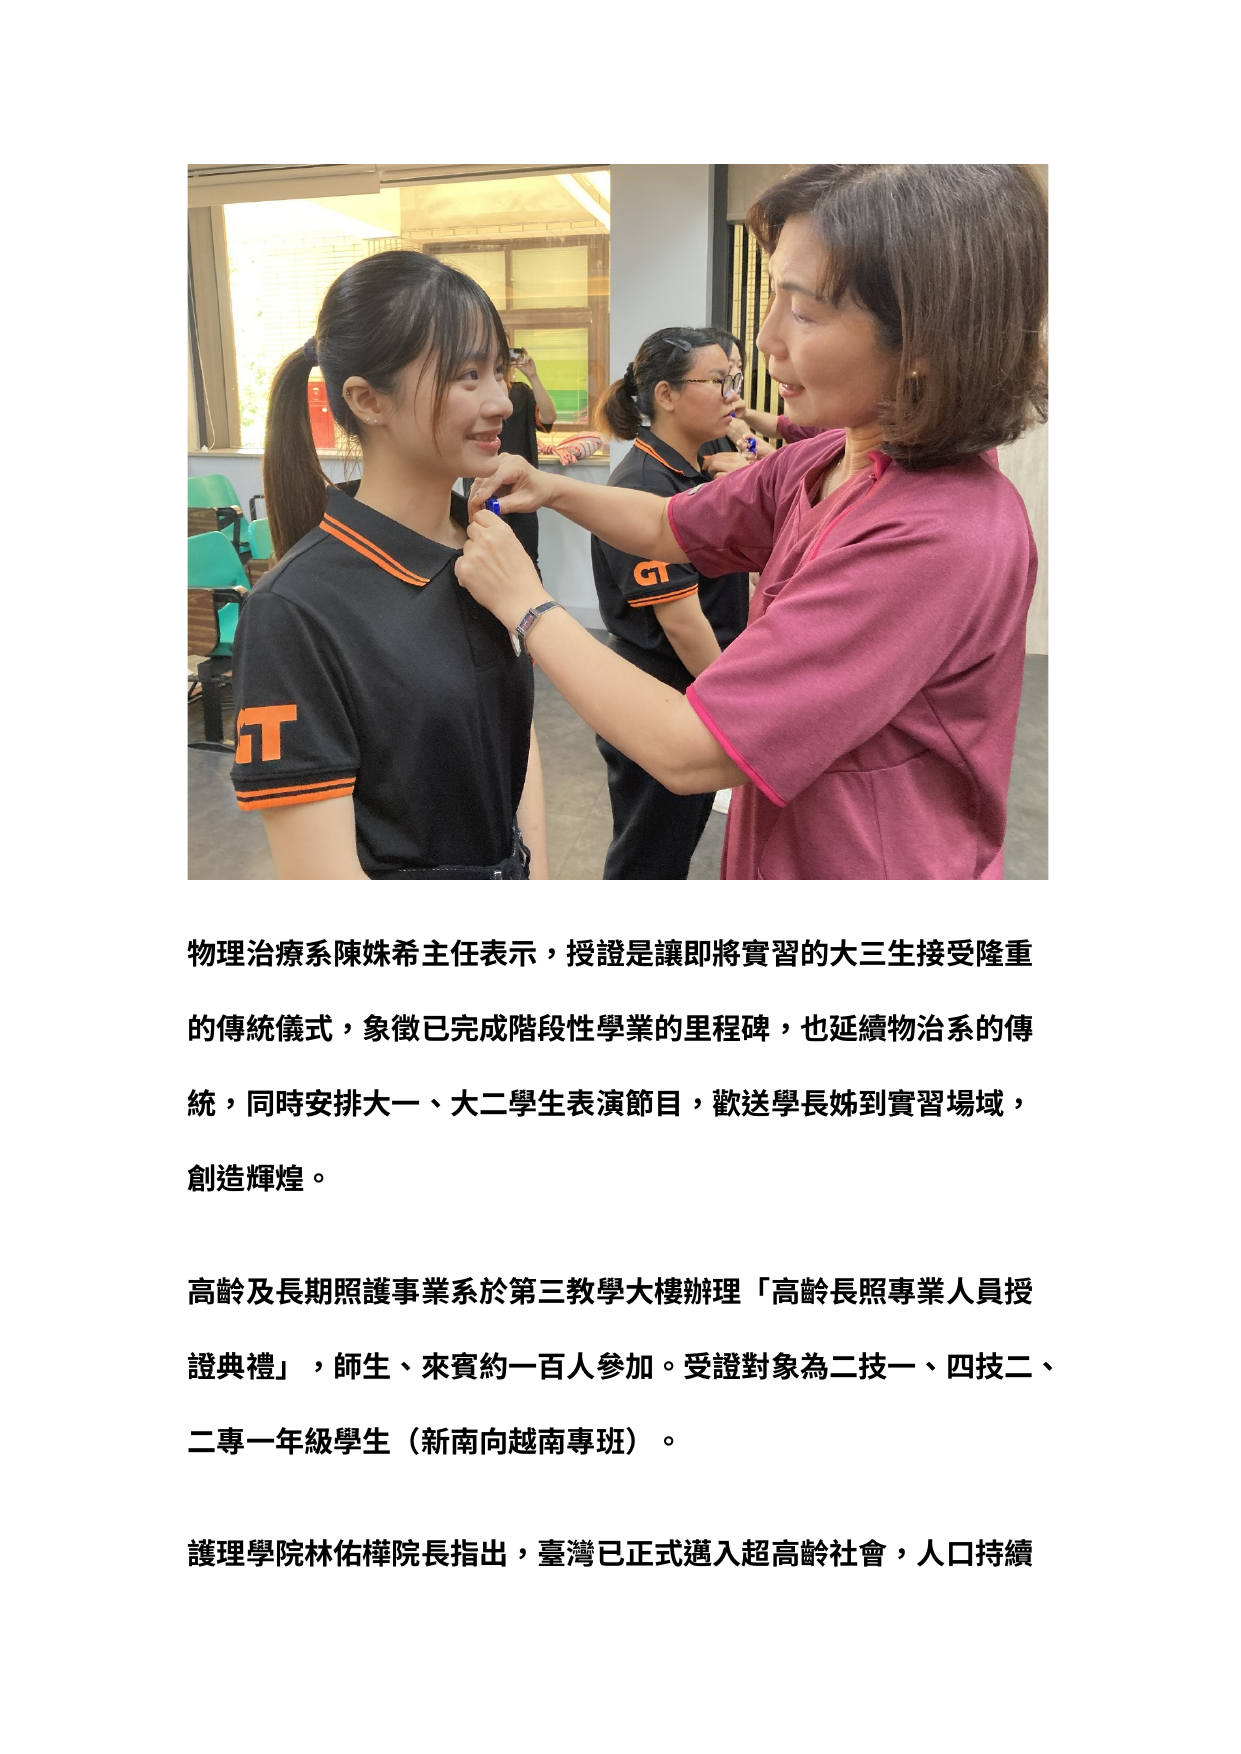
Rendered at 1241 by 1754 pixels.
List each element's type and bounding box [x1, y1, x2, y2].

picture [187, 164, 1049, 880]
text [187, 164, 1053, 1589]
